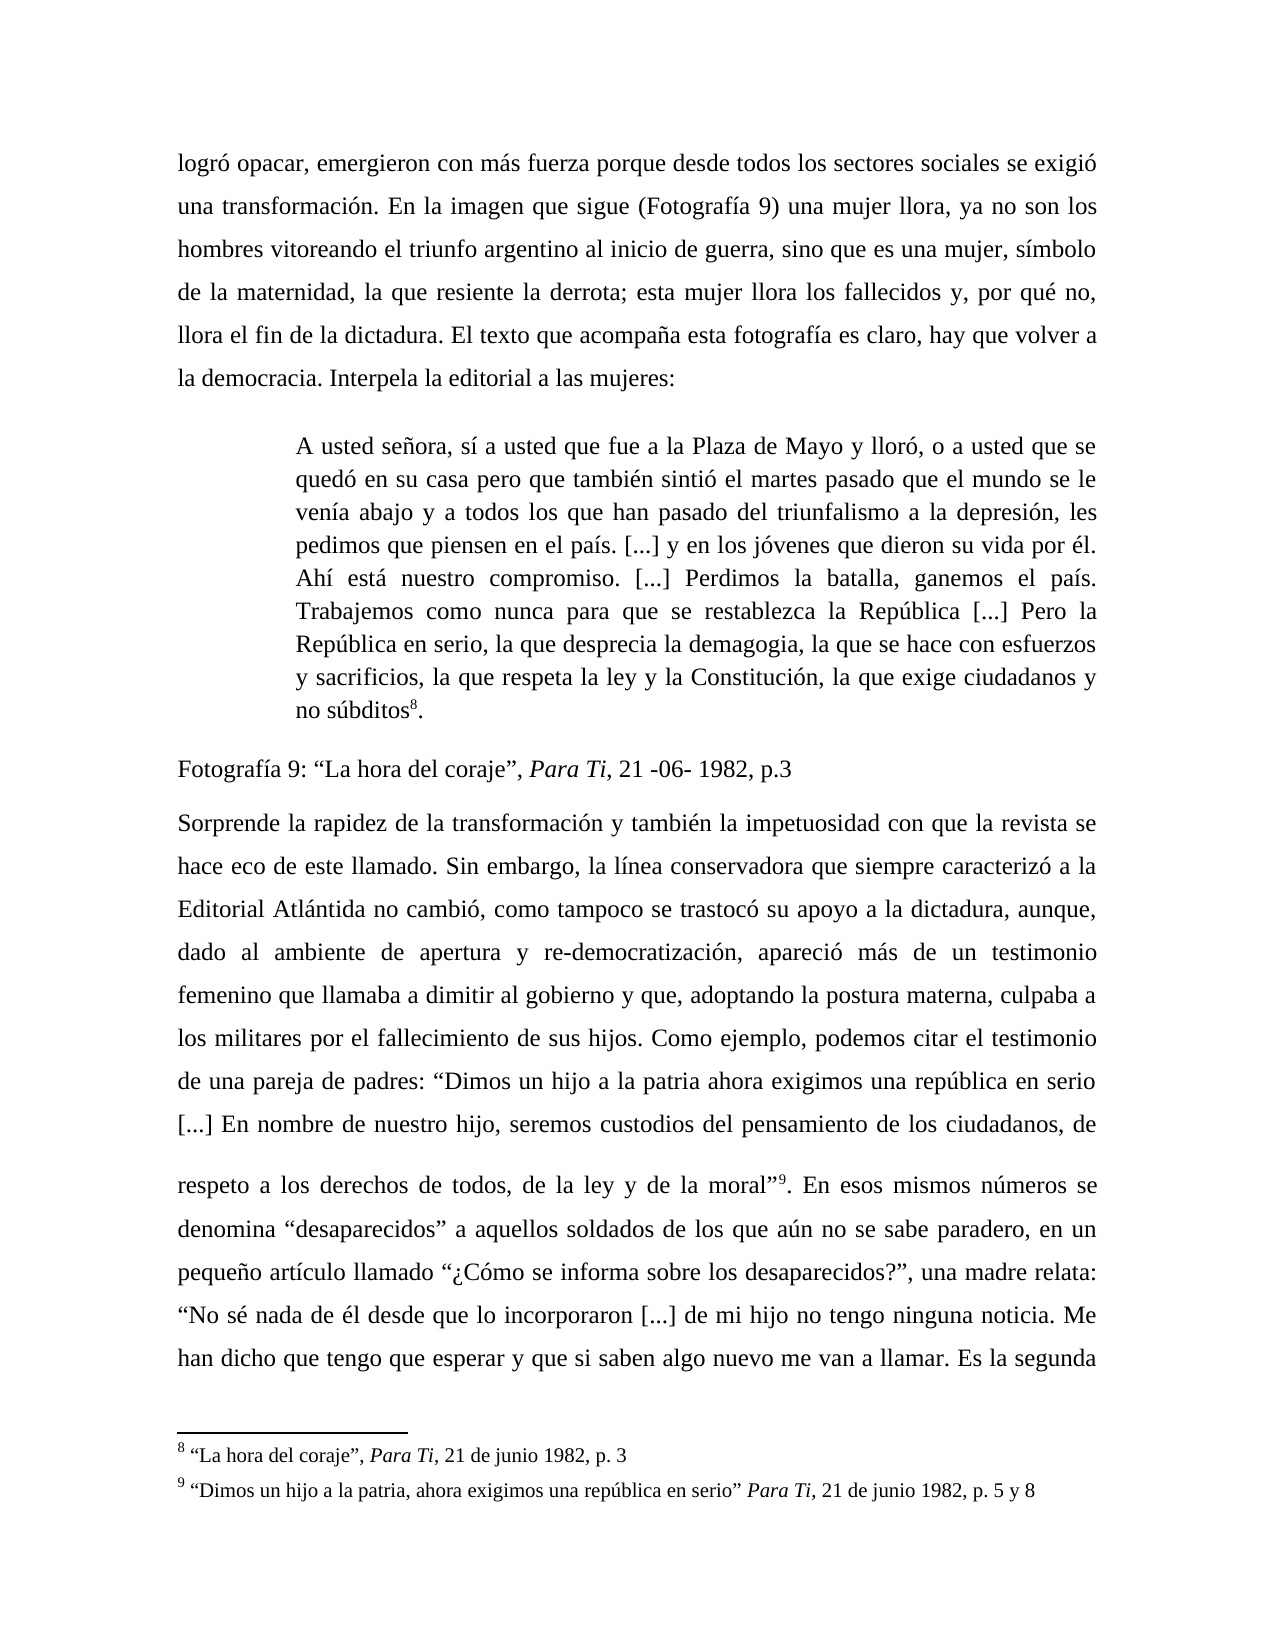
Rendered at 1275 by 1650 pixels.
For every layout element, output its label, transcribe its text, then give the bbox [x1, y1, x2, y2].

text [177, 808, 1098, 1372]
text Fotografía 9: “La hora del coraje”, Para Ti, 21 -06- 1982, p.3 [177, 753, 1098, 783]
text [177, 148, 1098, 392]
text A usted señora, sí a usted que fue a la Plaza de Mayo y lloró, o a usted que se quedó en su casa pero que también sintió el martes pasado que el mundo se le venía abajo y a todos los que han pasado del triunfalismo a la depresión, les pedimos que piensen en el país. [...] y en los jóvenes que dieron su vida por él. Ahí está nuestro compromiso. [...] Perdimos la batalla, ganemos el país. Trabajemos como nunca para que se restablezca la República [...] Pero la República en serio, la que desprecia la demagogia, la que se hace con esfuerzos y sacrificios, la que respeta la ley y la Constitución, la que exige ciudadanos y no súbditos. [295, 431, 1098, 724]
